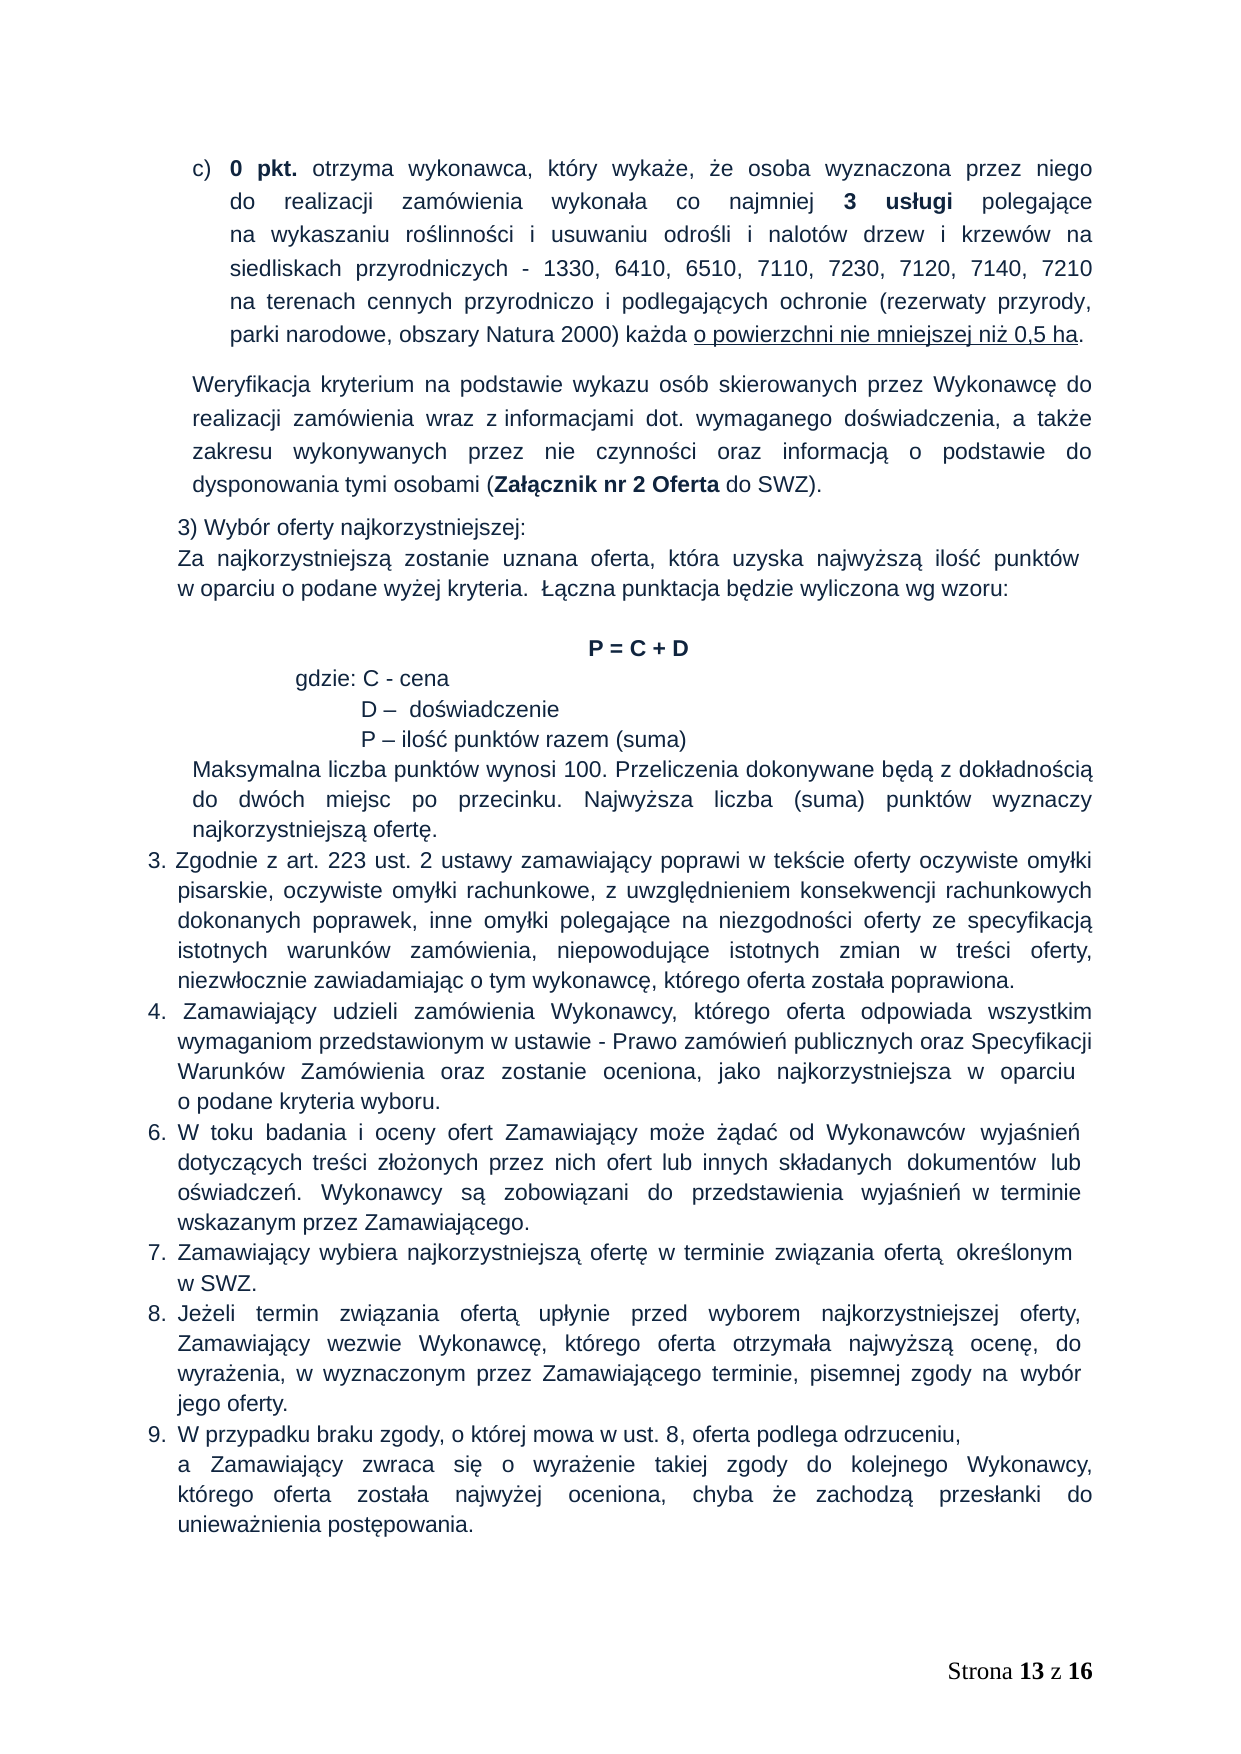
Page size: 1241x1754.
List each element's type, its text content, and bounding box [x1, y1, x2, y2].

text a Zamawiający zwraca się o wyrażenie takiej zgody do kolejnego Wykonawcy, którego oferta została najwyżej oceniona, chyba że zachodzą przesłanki do unieważnienia postępowania. [177, 1451, 1093, 1537]
text 4. Zamawiający udzieli zamówienia Wykonawcy, którego oferta odpowiada wszystkim wymaganiom przedstawionym w ustawie - Prawo zamówień publicznych oraz Specyfikacji Warunków Zamówienia oraz zostanie oceniona, jako najkorzystniejsza w oparciu o podane kryteria wyboru. [148, 998, 1093, 1114]
text P = C + D [184, 635, 1093, 661]
text Za najkorzystniejszą zostanie uznana oferta, która uzyska najwyższą ilość punktów w oparciu o podane wyżej kryteria. Łączna punktacja będzie wyliczona wg wzoru: [177, 544, 1093, 601]
text 3. Zgodnie z art. 223 ust. 2 ustawy zamawiający poprawi w tekście oferty oczywiste omyłki pisarskie, oczywiste omyłki rachunkowe, z uwzględnieniem konsekwencji rachunkowych dokonanych poprawek, inne omyłki polegające na niezgodności oferty ze specyfikacją istotnych warunków zamówienia, niepowodujące istotnych zmian w treści oferty, niezwłocznie zawiadamiając o tym wykonawcę, którego oferta została poprawiona. [148, 847, 1093, 994]
text P – ilość punktów razem (suma) [354, 726, 1093, 752]
list W przypadku braku zgody, o której mowa w ust. 8, oferta podlega odrzuceniu, [148, 1421, 1081, 1447]
text 3) Wybór oferty najkorzystniejszej: [148, 514, 1093, 541]
text Weryfikacja kryterium na podstawie wykazu osób skierowanych przez Wykonawcę do realizacji zamówienia wraz z informacjami dot. wymaganego doświadczenia, a także zakresu wykonywanych przez nie czynności oraz informacją o podstawie do dysponowania tymi osobami (Załącznik nr 2 Oferta do SWZ). [192, 364, 1093, 498]
text D – doświadczenie [354, 696, 1093, 722]
list W toku badania i oceny ofert Zamawiający może żądać od Wykonawców wyjaśnień dotyczących treści złożonych przez nich ofert lub innych składanych dokumentów lub oświadczeń. Wykonawcy są zobowiązani do przedstawienia wyjaśnień w terminie wskazanym przez Zamawiającego. [148, 1118, 1081, 1235]
list 0 pkt. otrzyma wykonawca, który wykaże, że osoba wyznaczona przez niego do realizacji zamówienia wykonała co najmniej 3 usługi polegające na wykaszaniu roślinności i usuwaniu odrośli i nalotów drzew i krzewów na siedliskach przyrodniczych - 1330, 6410, 6510, 7110, 7230, 7120, 7140, 7210 na terenach cennych przyrodniczo i podlegających ochronie (rezerwaty przyrody, parki narodowe, obszary Natura 2000) każda o powierzchni nie mniejszej niż 0,5 ha. [192, 148, 1093, 348]
list Jeżeli termin związania ofertą upłynie przed wyborem najkorzystniejszej oferty, Zamawiający wezwie Wykonawcę, którego oferta otrzymała najwyższą ocenę, do wyrażenia, w wyznaczonym przez Zamawiającego terminie, pisemnej zgody na wybór jego oferty. [148, 1300, 1081, 1417]
text gdzie: C - cena [258, 665, 1093, 692]
list Zamawiający wybiera najkorzystniejszą ofertę w terminie związania ofertą określonym w SWZ. [148, 1239, 1081, 1296]
text Maksymalna liczba punktów wynosi 100. Przeliczenia dokonywane będą z dokładnością do dwóch miejsc po przecinku. Najwyższa liczba (suma) punktów wyznaczy najkorzystniejszą ofertę. [192, 756, 1093, 843]
